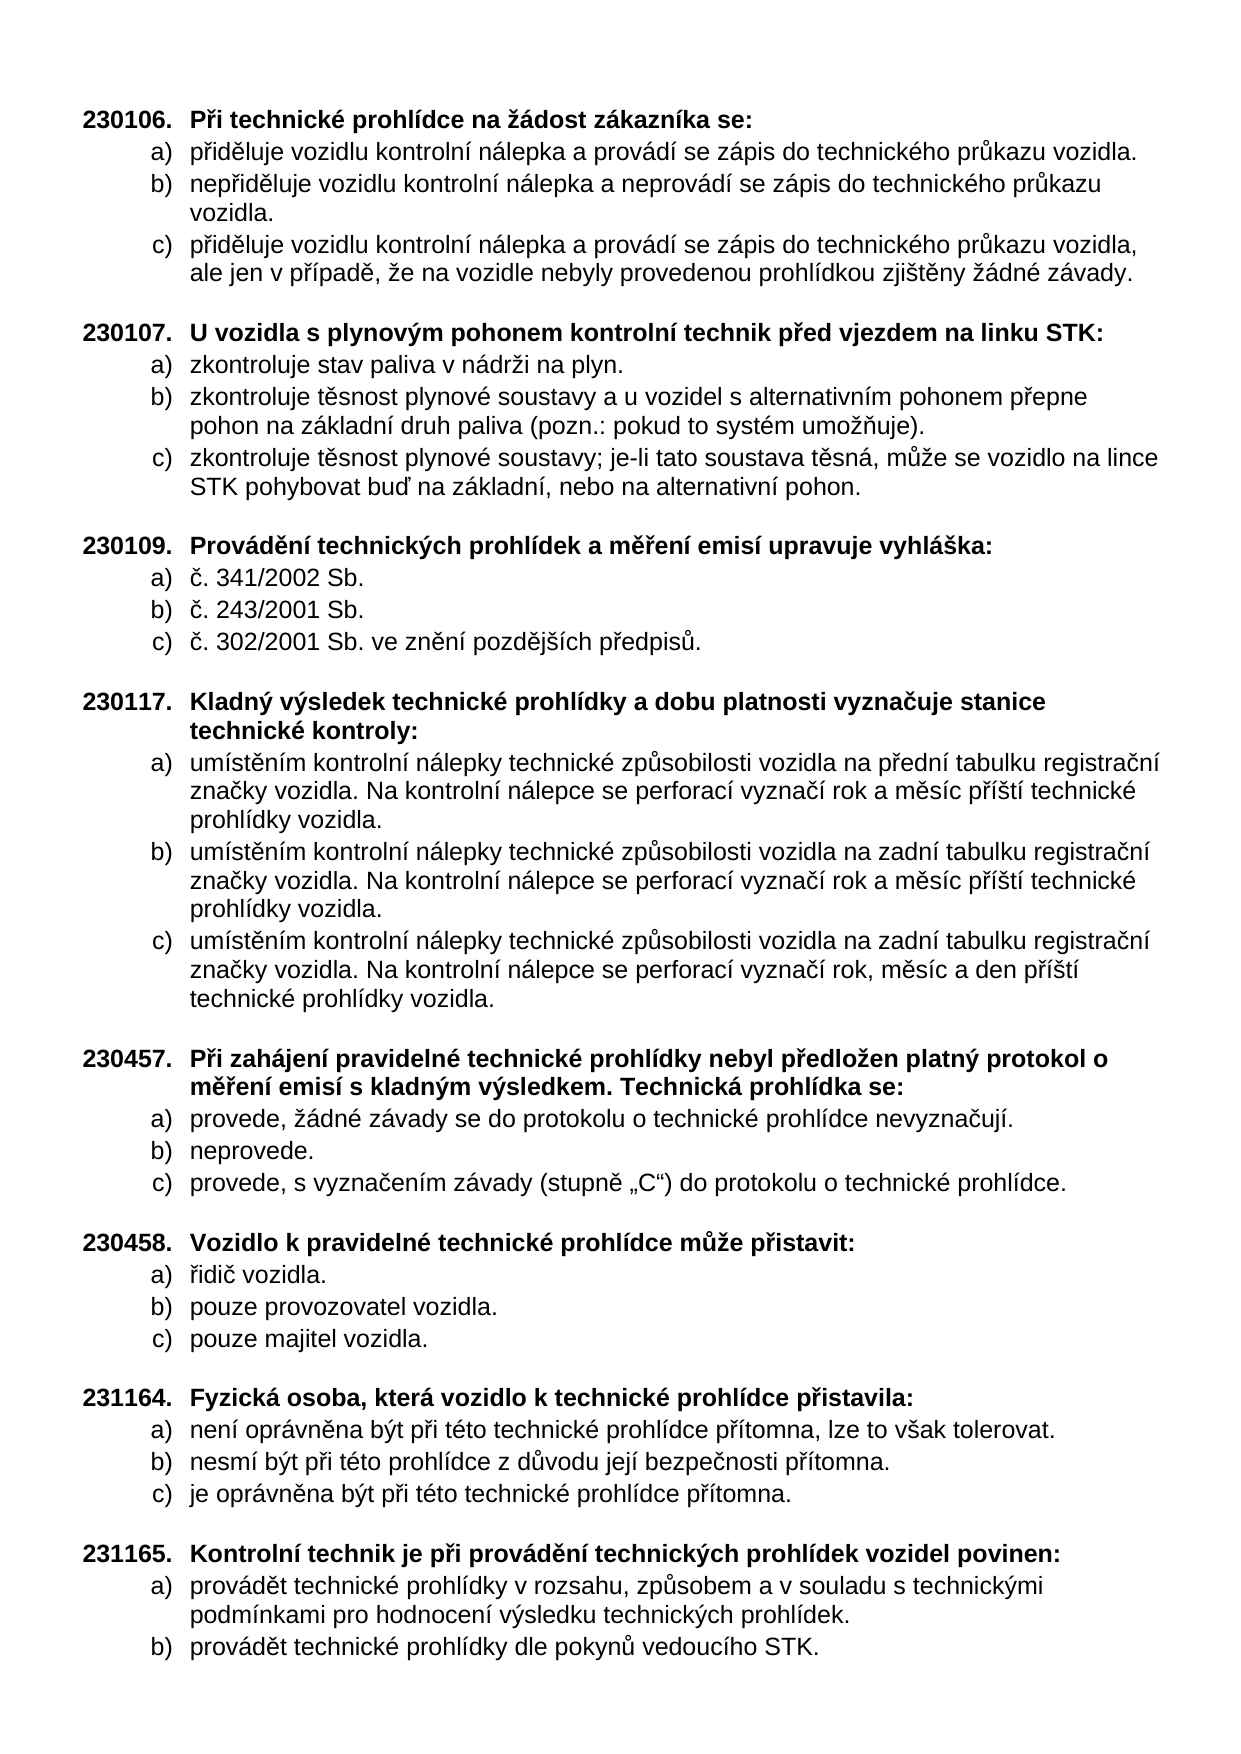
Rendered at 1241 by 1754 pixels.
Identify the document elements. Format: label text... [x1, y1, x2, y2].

table_cell b) [75, 168, 188, 228]
table_cell b) [75, 381, 188, 441]
table_cell provádět technické prohlídky v rozsahu, způsobem a v souladu s technickými podmínkami pro hodnocení výsledku technických prohlídek. [188, 1569, 1165, 1630]
table_header 230106. [75, 104, 188, 136]
table_cell č. 302/2001 Sb. ve znění pozdějších předpisů. [188, 625, 1165, 657]
table_cell zkontroluje stav paliva v nádrži na plyn. [188, 349, 1165, 381]
table_header 230458. [75, 1226, 188, 1258]
table_cell c) [75, 1478, 188, 1509]
table_cell neprovede. [188, 1135, 1165, 1166]
table_header 230117. [75, 685, 188, 746]
table_cell provede, s vyznačením závady (stupně „C“) do protokolu o technické prohlídce. [188, 1166, 1165, 1198]
table_cell a) [75, 136, 188, 167]
table_cell c) [75, 925, 188, 1014]
table_cell a) [75, 1103, 188, 1134]
table_header Vozidlo k pravidelné technické prohlídce může přistavit: [188, 1226, 1165, 1258]
table_cell umístěním kontrolní nálepky technické způsobilosti vozidla na zadní tabulku registrační značky vozidla. Na kontrolní nálepce se perforací vyznačí rok a měsíc příští technické prohlídky vozidla. [188, 835, 1165, 925]
table_header 231165. [75, 1538, 188, 1569]
table_cell přiděluje vozidlu kontrolní nálepka a provádí se zápis do technického průkazu vozidla, ale jen v případě, že na vozidle nebyly provedenou prohlídkou zjištěny žádné závady. [188, 228, 1165, 289]
table_cell přiděluje vozidlu kontrolní nálepka a provádí se zápis do technického průkazu vozidla. [188, 136, 1165, 167]
table_cell není oprávněna být při této technické prohlídce přítomna, lze to však tolerovat. [188, 1414, 1165, 1446]
table_cell pouze provozovatel vozidla. [188, 1290, 1165, 1322]
table_cell č. 341/2002 Sb. [188, 562, 1165, 593]
table_cell b) [75, 594, 188, 625]
table_cell a) [75, 1258, 188, 1290]
table_cell č. 243/2001 Sb. [188, 594, 1165, 625]
table_cell b) [75, 1630, 188, 1662]
table_header Provádění technických prohlídek a měření emisí upravuje vyhláška: [188, 530, 1165, 562]
table_cell řidič vozidla. [188, 1258, 1165, 1290]
table_cell c) [75, 1322, 188, 1354]
table_cell b) [75, 1135, 188, 1166]
table_header 230457. [75, 1042, 188, 1103]
table_header 230109. [75, 530, 188, 562]
table_cell je oprávněna být při této technické prohlídce přítomna. [188, 1478, 1165, 1509]
table_header Při technické prohlídce na žádost zákazníka se: [188, 104, 1165, 136]
table_cell zkontroluje těsnost plynové soustavy; je-li tato soustava těsná, může se vozidlo na lince STK pohybovat buď na základní, nebo na alternativní pohon. [188, 441, 1165, 502]
table_cell nesmí být při této prohlídce z důvodu její bezpečnosti přítomna. [188, 1446, 1165, 1477]
table_cell b) [75, 1446, 188, 1477]
table_cell c) [75, 1166, 188, 1198]
table_header Při zahájení pravidelné technické prohlídky nebyl předložen platný protokol o měření emisí s kladným výsledkem. Technická prohlídka se: [188, 1042, 1165, 1103]
table_cell umístěním kontrolní nálepky technické způsobilosti vozidla na zadní tabulku registrační značky vozidla. Na kontrolní nálepce se perforací vyznačí rok, měsíc a den příští technické prohlídky vozidla. [188, 925, 1165, 1014]
table_header Kladný výsledek technické prohlídky a dobu platnosti vyznačuje stanice technické kontroly: [188, 685, 1165, 746]
table_cell a) [75, 562, 188, 593]
table_cell a) [75, 349, 188, 381]
table_header U vozidla s plynovým pohonem kontrolní technik před vjezdem na linku STK: [188, 317, 1165, 349]
table_cell a) [75, 1569, 188, 1630]
table_cell a) [75, 1414, 188, 1446]
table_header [188, 1538, 1165, 1569]
table_header Fyzická osoba, která vozidlo k technické prohlídce přistavila: [188, 1382, 1165, 1414]
table_cell a) [75, 746, 188, 835]
table_cell zkontroluje těsnost plynové soustavy a u vozidel s alternativním pohonem přepne pohon na základní druh paliva (pozn.: pokud to systém umožňuje). [188, 381, 1165, 441]
table_header 230107. [75, 317, 188, 349]
table_cell b) [75, 835, 188, 925]
table_cell umístěním kontrolní nálepky technické způsobilosti vozidla na přední tabulku registrační značky vozidla. Na kontrolní nálepce se perforací vyznačí rok a měsíc příští technické prohlídky vozidla. [188, 746, 1165, 835]
table_cell nepřiděluje vozidlu kontrolní nálepka a neprovádí se zápis do technického průkazu vozidla. [188, 168, 1165, 228]
table_cell c) [75, 625, 188, 657]
table_cell c) [75, 228, 188, 289]
table_cell provádět technické prohlídky dle pokynů vedoucího STK. [188, 1630, 1165, 1662]
table_cell provede, žádné závady se do protokolu o technické prohlídce nevyznačují. [188, 1103, 1165, 1134]
table_cell c) [75, 441, 188, 502]
table_cell b) [75, 1290, 188, 1322]
table_header 231164. [75, 1382, 188, 1414]
table_cell pouze majitel vozidla. [188, 1322, 1165, 1354]
